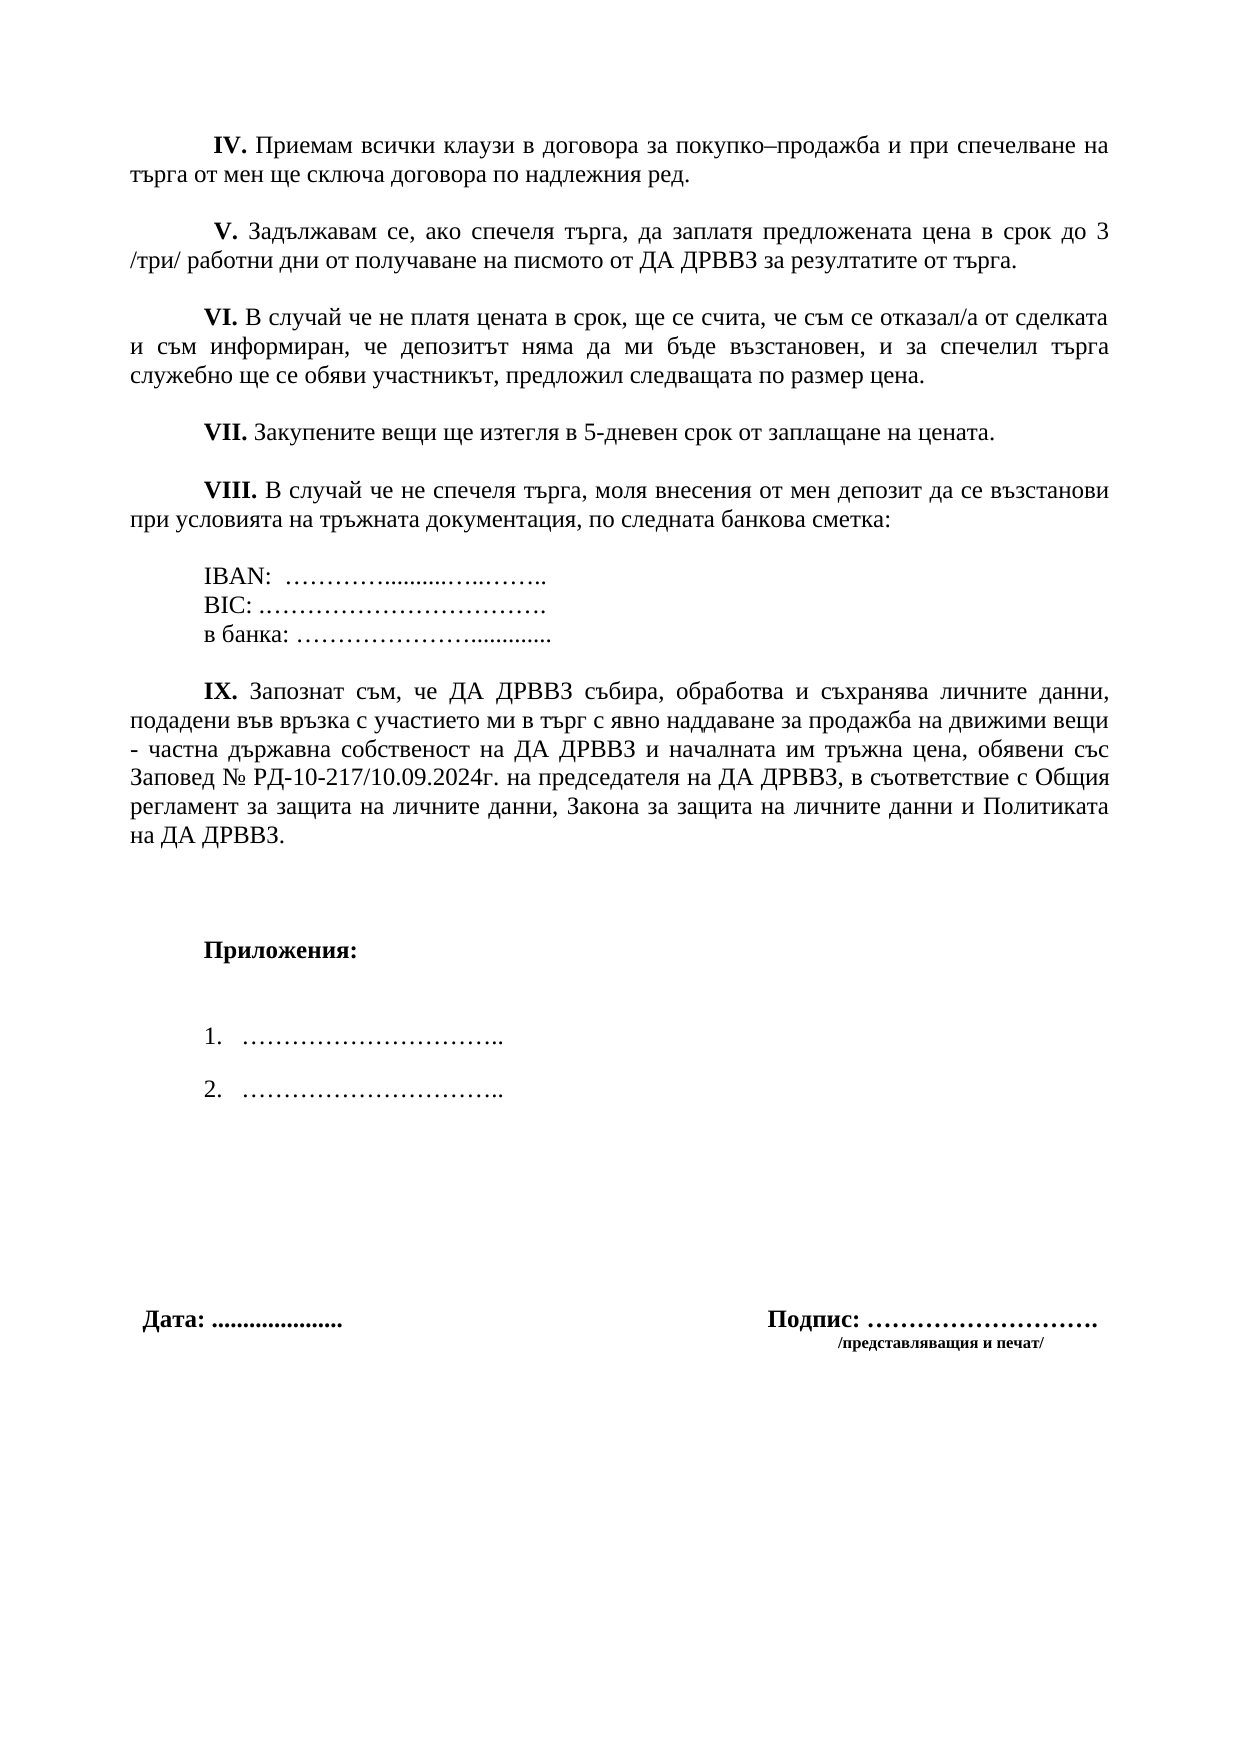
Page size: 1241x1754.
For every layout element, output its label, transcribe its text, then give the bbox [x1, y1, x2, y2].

text Приложения: [130, 935, 1110, 964]
text Дата: ..................... Подпис: ………………………. [130, 1304, 1110, 1333]
list ………………………….. [204, 1021, 1110, 1050]
text /представляващия и печат/ [130, 1333, 1110, 1352]
text IX. Запознат съм, че ДА ДРВВЗ събира, обработва и съхранява личните данни, подадени във връзка с участието ми в търг с явно наддаване за продажба на движими вещи - частна държавна собственост на ДА ДРВВЗ и началната им тръжна цена, обявени със Заповед № РД-10-217/10.09.2024г. на председателя на ДА ДРВВЗ, в съответствие с Общия регламент за защита на личните данни, Закона за защита на личните данни и Политиката на ДА ДРВВЗ. [130, 676, 1110, 849]
text VII. Закупените вещи ще изтегля в 5-дневен срок от заплащане на цената. [130, 417, 1110, 446]
text ІV. Приемам всички клаузи в договора за покупко–продажба и при спечелване на търга от мен ще сключа договора по надлежния ред. [130, 130, 1110, 187]
text в банка: …………………............. [130, 619, 1110, 647]
text VIII. В случай че не спечеля търга, моля внесения от мен депозит да се възстанови при условията на тръжната документация, по следната банкова сметка: [130, 475, 1110, 532]
text V. Задължавам се, ако спечеля търга, да заплатя предложената цена в срок до 3 /три/ работни дни от получаване на писмото от ДА ДРВВЗ за резултатите от търга. [130, 216, 1110, 274]
text IBAN: …………..........…..…….. [130, 561, 1110, 590]
text VI. В случай че не платя цената в срок, ще се счита, че съм се отказал/а от сделката и съм информиран, че депозитът няма да ми бъде възстановен, и за спечелил търга служебно ще се обяви участникът, предложил следващата по размер цена. [130, 302, 1110, 389]
text BIC: .……………………………. [130, 590, 1110, 619]
list ………………………….. [204, 1074, 1110, 1103]
